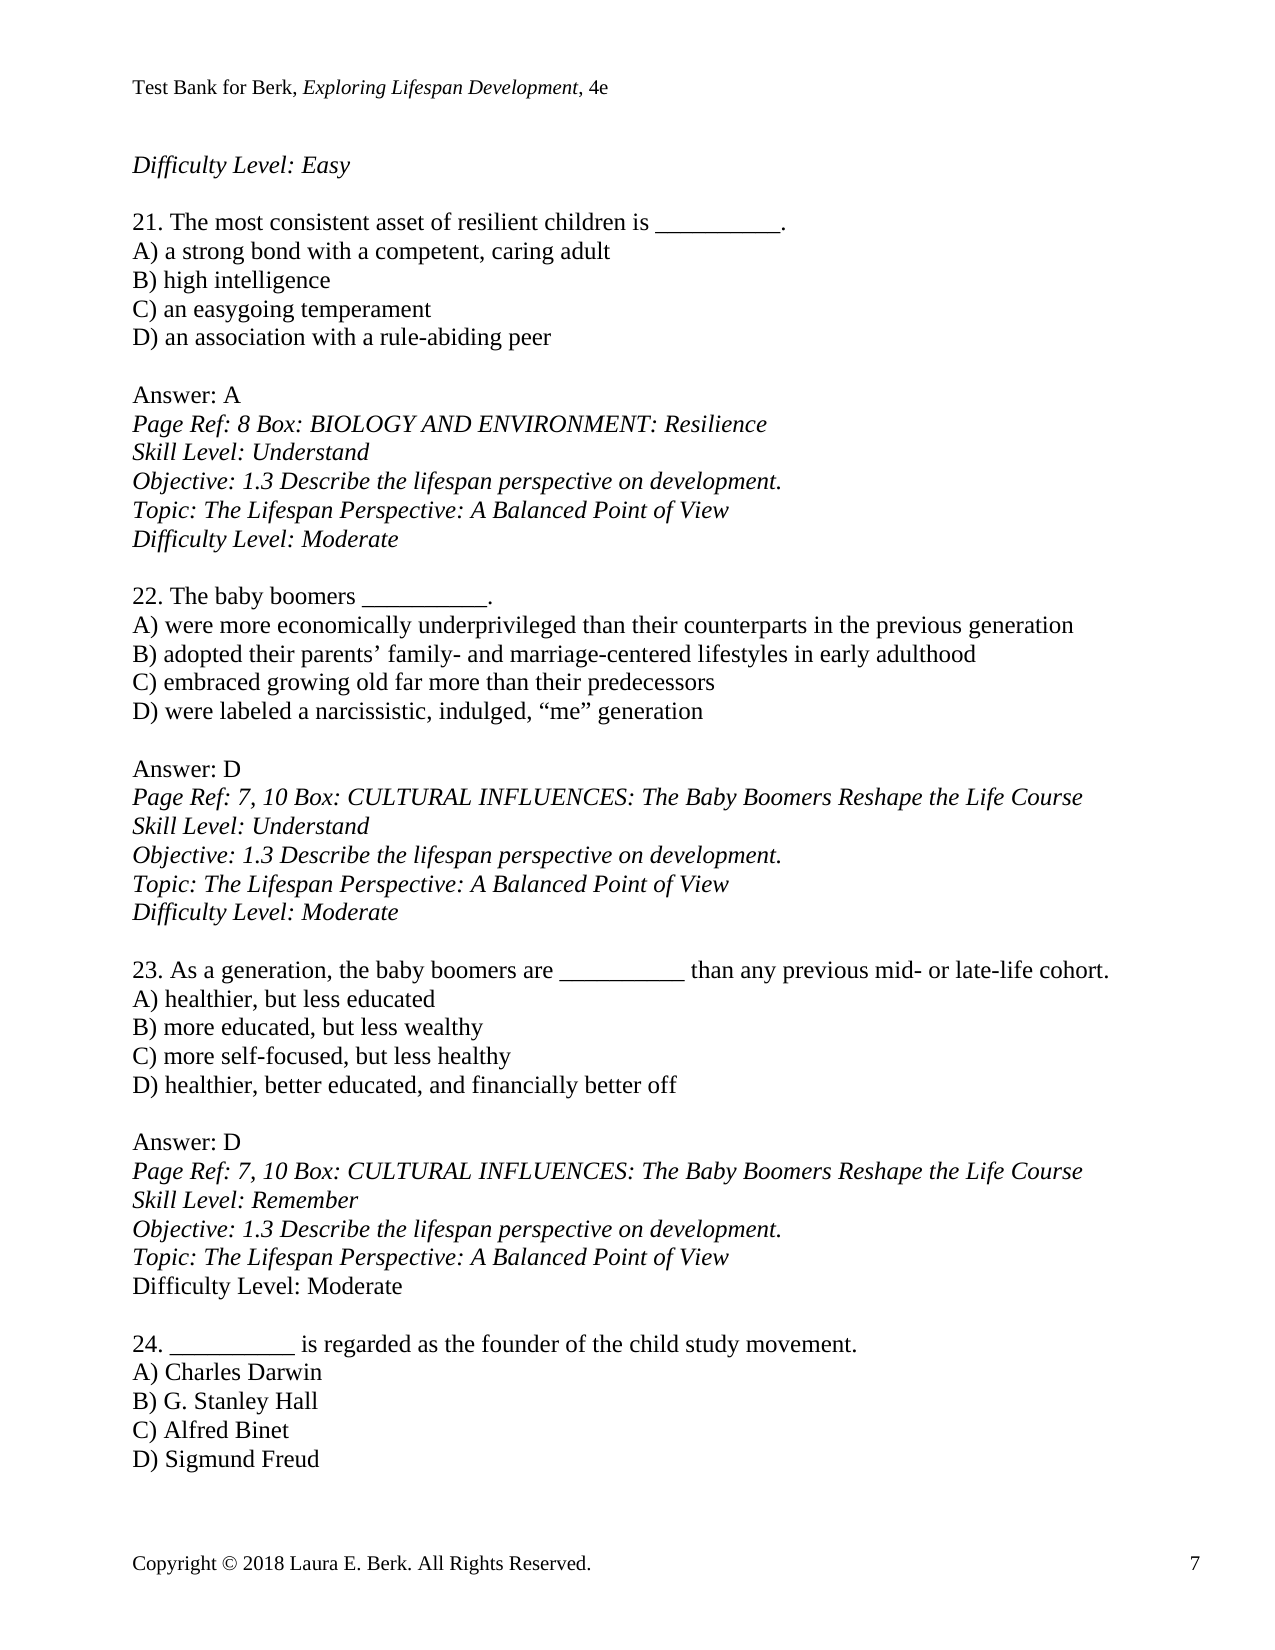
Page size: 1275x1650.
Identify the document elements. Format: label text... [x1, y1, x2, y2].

text Difficulty Level: Moderate [132, 1271, 1200, 1300]
text Skill Level: Understand [132, 437, 1200, 466]
text B) adopted their parents’ family- and marriage-centered lifestyles in early adulthood [132, 639, 1200, 667]
text A) were more economically underprivileged than their counterparts in the previous generation [132, 610, 1200, 639]
text A) Charles Darwin [132, 1357, 1200, 1386]
text Page Ref: 7, 10 Box: CULTURAL INFLUENCES: The Baby Boomers Reshape the Life Course [132, 782, 1200, 811]
text B) high intelligence [132, 265, 1200, 294]
text D) Sigmund Freud [132, 1444, 1200, 1472]
text Difficulty Level: Moderate [132, 524, 1200, 552]
text 22. The baby boomers __________. [132, 581, 1200, 610]
text Topic: The Lifespan Perspective: A Balanced Point of View [132, 1242, 1200, 1271]
text Answer: D [132, 1127, 1200, 1156]
text Skill Level: Understand [132, 811, 1200, 840]
text D) an association with a rule-abiding peer [132, 322, 1200, 351]
text C) embraced growing old far more than their predecessors [132, 667, 1200, 696]
text Page Ref: 8 Box: BIOLOGY AND ENVIRONMENT: Resilience [132, 409, 1200, 437]
text B) more educated, but less wealthy [132, 1012, 1200, 1041]
text Objective: 1.3 Describe the lifespan perspective on development. [132, 840, 1200, 869]
text Difficulty Level: Easy [132, 150, 1200, 179]
text 24. __________ is regarded as the founder of the child study movement. [132, 1329, 1200, 1357]
text D) were labeled a narcissistic, indulged, “me” generation [132, 696, 1200, 725]
text A) healthier, but less educated [132, 984, 1200, 1012]
text D) healthier, better educated, and financially better off [132, 1070, 1200, 1099]
text Answer: D [132, 754, 1200, 782]
text C) Alfred Binet [132, 1415, 1200, 1444]
text Objective: 1.3 Describe the lifespan perspective on development. [132, 466, 1200, 495]
text Topic: The Lifespan Perspective: A Balanced Point of View [132, 869, 1200, 897]
text Objective: 1.3 Describe the lifespan perspective on development. [132, 1214, 1200, 1242]
text B) G. Stanley Hall [132, 1386, 1200, 1415]
text Difficulty Level: Moderate [132, 897, 1200, 926]
text C) more self-focused, but less healthy [132, 1041, 1200, 1070]
text 21. The most consistent asset of resilient children is __________. [132, 207, 1200, 236]
text 23. As a generation, the baby boomers are __________ than any previous mid- or late-life cohort. [132, 955, 1200, 984]
text Topic: The Lifespan Perspective: A Balanced Point of View [132, 495, 1200, 524]
text Answer: A [132, 380, 1200, 409]
text Page Ref: 7, 10 Box: CULTURAL INFLUENCES: The Baby Boomers Reshape the Life Course [132, 1156, 1200, 1185]
text A) a strong bond with a competent, caring adult [132, 236, 1200, 265]
text Skill Level: Remember [132, 1185, 1200, 1214]
text C) an easygoing temperament [132, 294, 1200, 322]
